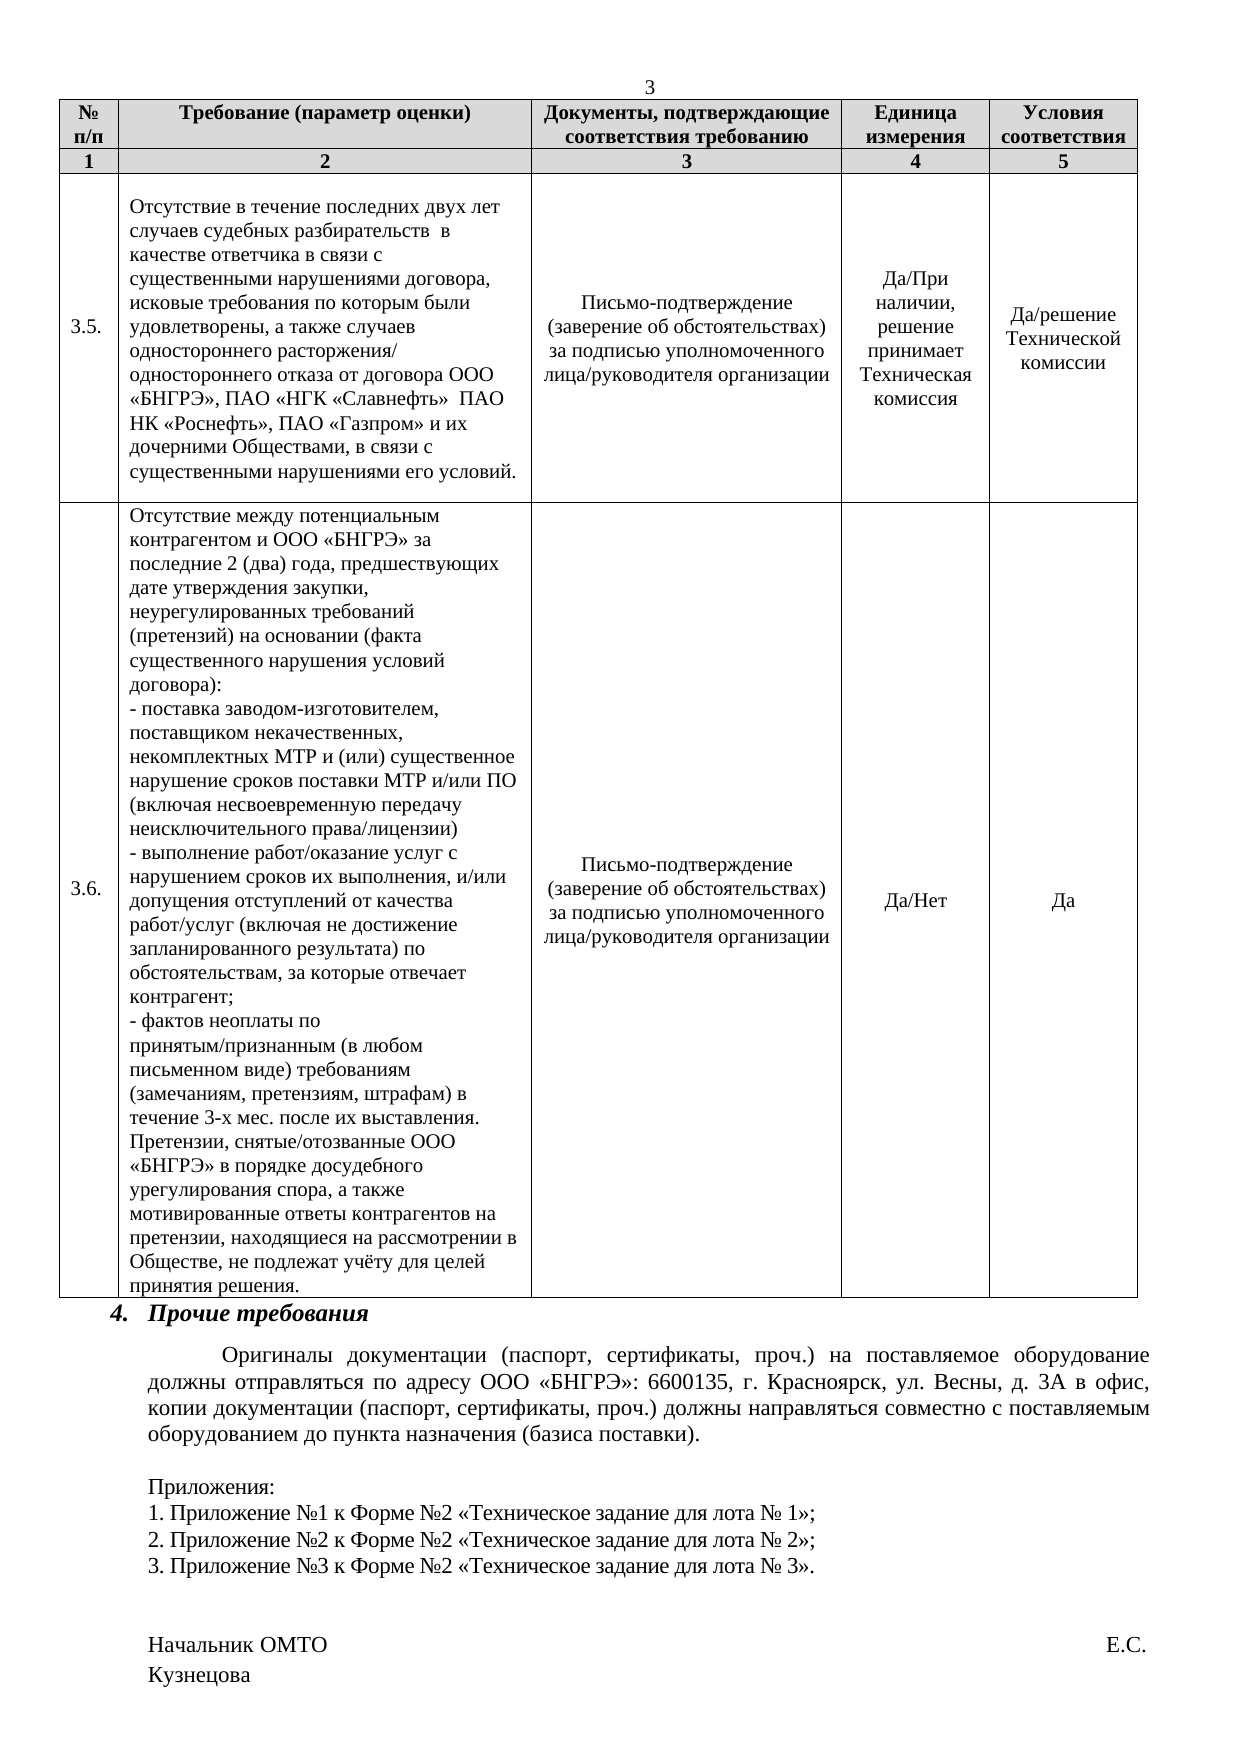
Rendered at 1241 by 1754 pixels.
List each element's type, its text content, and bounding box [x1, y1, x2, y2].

text 2. Приложение №2 к Форме №2 «Техническое задание для лота № 2»; [148, 1526, 1152, 1552]
table_header Документы, подтверждающие соответствия требованию [532, 100, 841, 148]
table_header Условия соответствия [990, 100, 1137, 148]
table_cell Отсутствие в течение последних двух лет случаев судебных разбирательств в качестве ответчика в связи с существенными нарушениями договора, исковые требования по которым были удовлетворены, а также случаев одностороннего расторжения/ одностороннего отказа от договора ООО «БНГРЭ», ПАО «НГК «Славнефть» ПАО НК «Роснефть», ПАО «Газпром» и их дочерними Обществами, в связи с существенными нарушениями его условий. [119, 174, 531, 502]
table_cell 3 [532, 149, 841, 173]
table_cell [60, 503, 118, 1297]
table_cell 4 [842, 149, 989, 173]
text Приложения: [148, 1473, 1152, 1499]
table_cell Письмо-подтверждение (заверение об обстоятельствах) за подписью уполномоченного лица/руководителя организации [532, 174, 841, 502]
text 1. Приложение №1 к Форме №2 «Техническое задание для лота № 1»; [148, 1499, 1152, 1526]
text Начальник ОМТО Е.С. Кузнецова [148, 1631, 1152, 1688]
table_cell Да/При наличии, решение принимает Техническая комиссия [842, 174, 989, 502]
text 3. Приложение №3 к Форме №2 «Техническое задание для лота № 3». [148, 1552, 1152, 1578]
table_cell 5 [990, 149, 1137, 173]
table_cell 1 [60, 149, 118, 173]
table_header Единица измерения [842, 100, 989, 148]
text Оригиналы документации (паспорт, сертификаты, проч.) на поставляемое оборудование должны отправляться по адресу ООО «БНГРЭ»: 6600135, г. Красноярск, ул. Весны, д. 3А в офис, копии документации (паспорт, сертификаты, проч.) должны направляться совместно с поставляемым оборудованием до пункта назначения (базиса поставки). [148, 1341, 1152, 1447]
table_cell Да/решение Технической комиссии [990, 174, 1137, 502]
table_cell [60, 174, 118, 502]
table_cell Да [990, 503, 1137, 1297]
list Прочие требования [110, 1298, 1152, 1327]
table_cell Письмо-подтверждение (заверение об обстоятельствах) за подписью уполномоченного лица/руководителя организации [532, 503, 841, 1297]
table_cell 2 [119, 149, 531, 173]
table_header № п/п [60, 100, 118, 148]
table_cell Да/Нет [842, 503, 989, 1297]
table_header Требование (параметр оценки) [119, 100, 531, 148]
table_cell Отсутствие между потенциальным контрагентом и ООО «БНГРЭ» за последние 2 (два) года, предшествующих дате утверждения закупки, неурегулированных требований (претензий) на основании (факта существенного нарушения условий договора): - поставка заводом-изготовителем, поставщиком некачественных, некомплектных МТР и (или) существенное нарушение сроков поставки МТР и/или ПО (включая несвоевременную передачу неисключительного права/лицензии) - выполнение работ/оказание услуг с нарушением сроков их выполнения, и/или допущения отступлений от качества работ/услуг (включая не достижение запланированного результата) по обстоятельствам, за которые отвечает контрагент; - фактов неоплаты по принятым/признанным (в любом письменном виде) требованиям (замечаниям, претензиям, штрафам) в течение 3-х мес. после их выставления. Претензии, снятые/отозванные ООО «БНГРЭ» в порядке досудебного урегулирования спора, а также мотивированные ответы контрагентов на претензии, находящиеся на рассмотрении в Обществе, не подлежат учёту для целей принятия решения. [119, 503, 531, 1297]
